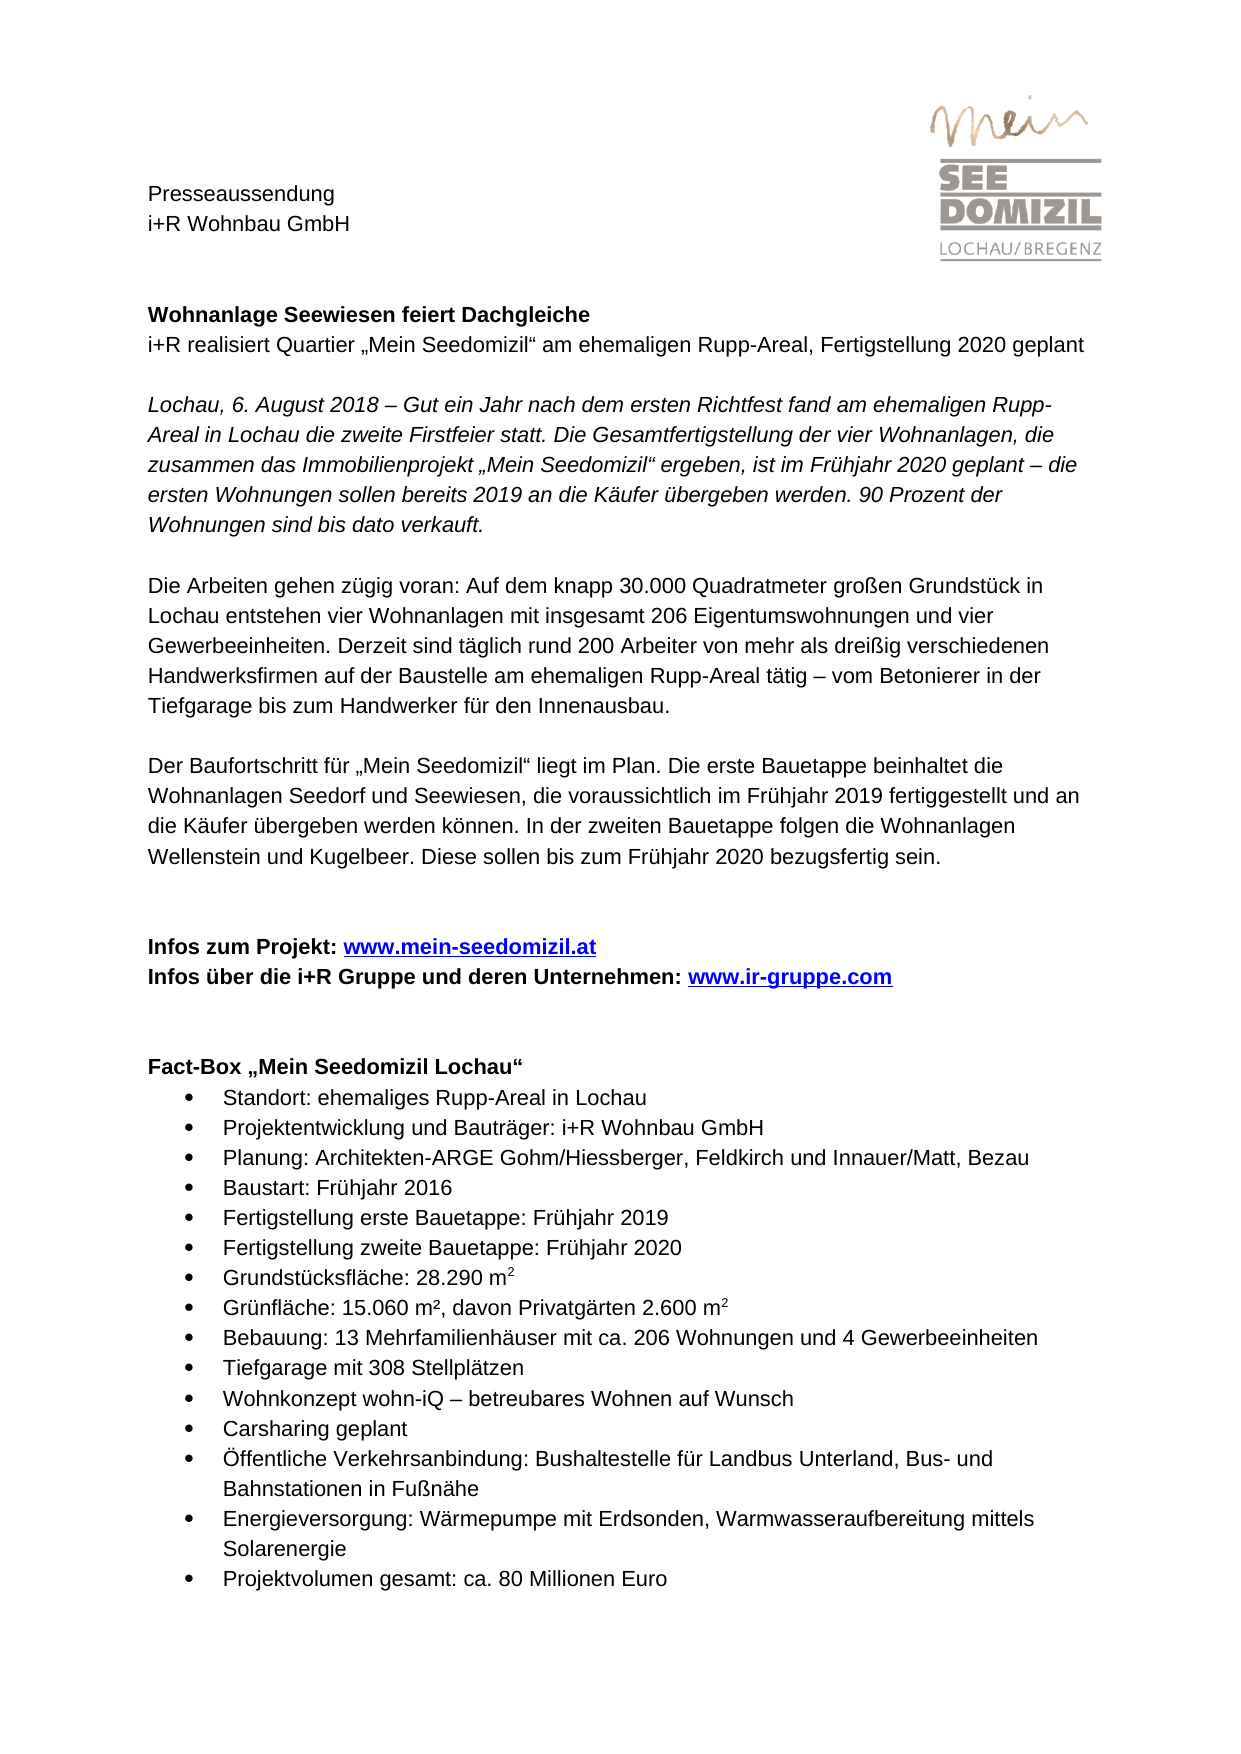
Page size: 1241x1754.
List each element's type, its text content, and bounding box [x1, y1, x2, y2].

list Tiefgarage mit 308 Stellplätzen [185, 1352, 1093, 1382]
list Planung: Architekten-ARGE Gohm/Hiessberger, Feldkirch und Innauer/Matt, Bezau [185, 1141, 1093, 1171]
list Projektvolumen gesamt: ca. 80 Millionen Euro [185, 1562, 1093, 1593]
list Fertigstellung erste Bauetappe: Frühjahr 2019 [185, 1201, 1093, 1231]
text Der Baufortschritt für „Mein Seedomizil“ liegt im Plan. Die erste Bauetappe beinhaltet die Wohnanlagen Seedorf und Seewiesen, die voraussichtlich im Frühjahr 2019 fertiggestellt und an die Käufer übergeben werden können. In der zweiten Bauetappe folgen die Wohnanlagen Wellenstein und Kugelbeer. Diese sollen bis zum Frühjahr 2020 bezugsfertig sein. [148, 750, 1093, 870]
list Fertigstellung zweite Bauetappe: Frühjahr 2020 [185, 1231, 1093, 1261]
text Wohnanlage Seewiesen feiert Dachgleiche [148, 298, 1093, 328]
list Projektentwicklung und Bauträger: i+R Wohnbau GmbH [185, 1111, 1093, 1141]
list Baustart: Frühjahr 2016 [185, 1171, 1093, 1201]
list Grundstücksfläche: 28.290 m2 [185, 1261, 1093, 1292]
list Bebauung: 13 Mehrfamilienhäuser mit ca. 206 Wohnungen und 4 Gewerbeeinheiten [185, 1322, 1093, 1352]
text Die Arbeiten gehen zügig voran: Auf dem knapp 30.000 Quadratmeter großen Grundstück in Lochau entstehen vier Wohnanlagen mit insgesamt 206 Eigentumswohnungen und vier Gewerbeeinheiten. Derzeit sind täglich rund 200 Arbeiter von mehr als dreißig verschiedenen Handwerksfirmen auf der Baustelle am ehemaligen Rupp-Areal tätig – vom Betonierer in der Tiefgarage bis zum Handwerker für den Innenausbau. [148, 569, 1093, 719]
picture [926, 93, 1104, 259]
text Infos zum Projekt: www.mein-seedomizil.at [148, 930, 1093, 960]
list Carsharing geplant [185, 1412, 1093, 1442]
text i+R realisiert Quartier „Mein Seedomizil“ am ehemaligen Rupp-Areal, Fertigstellung 2020 geplant [148, 328, 1093, 358]
text Lochau, 6. August 2018 – Gut ein Jahr nach dem ersten Richtfest fand am ehemaligen Rupp-Areal in Lochau die zweite Firstfeier statt. Die Gesamtfertigstellung der vier Wohnanlagen, die zusammen das Immobilienprojekt „Mein Seedomizil“ ergeben, ist im Frühjahr 2020 geplant – die ersten Wohnungen sollen bereits 2019 an die Käufer übergeben werden. 90 Prozent der Wohnungen sind bis dato verkauft. [148, 388, 1093, 539]
list Standort: ehemaliges Rupp-Areal in Lochau [185, 1081, 1093, 1111]
list Grünfläche: 15.060 m², davon Privatgärten 2.600 m2 [185, 1292, 1093, 1322]
list Öffentliche Verkehrsanbindung: Bushaltestelle für Landbus Unterland, Bus- und Bahnstationen in Fußnähe [185, 1442, 1093, 1502]
text Fact-Box „Mein Seedomizil Lochau“ [148, 1051, 1093, 1081]
text Presseaussendung i+R Wohnbau GmbH [148, 178, 934, 238]
text Infos über die i+R Gruppe und deren Unternehmen: www.ir-gruppe.com [148, 960, 1093, 991]
list Energieversorgung: Wärmepumpe mit Erdsonden, Warmwasseraufbereitung mittels Solarenergie [185, 1502, 1093, 1562]
list Wohnkonzept wohn-iQ – betreubares Wohnen auf Wunsch [185, 1382, 1093, 1412]
